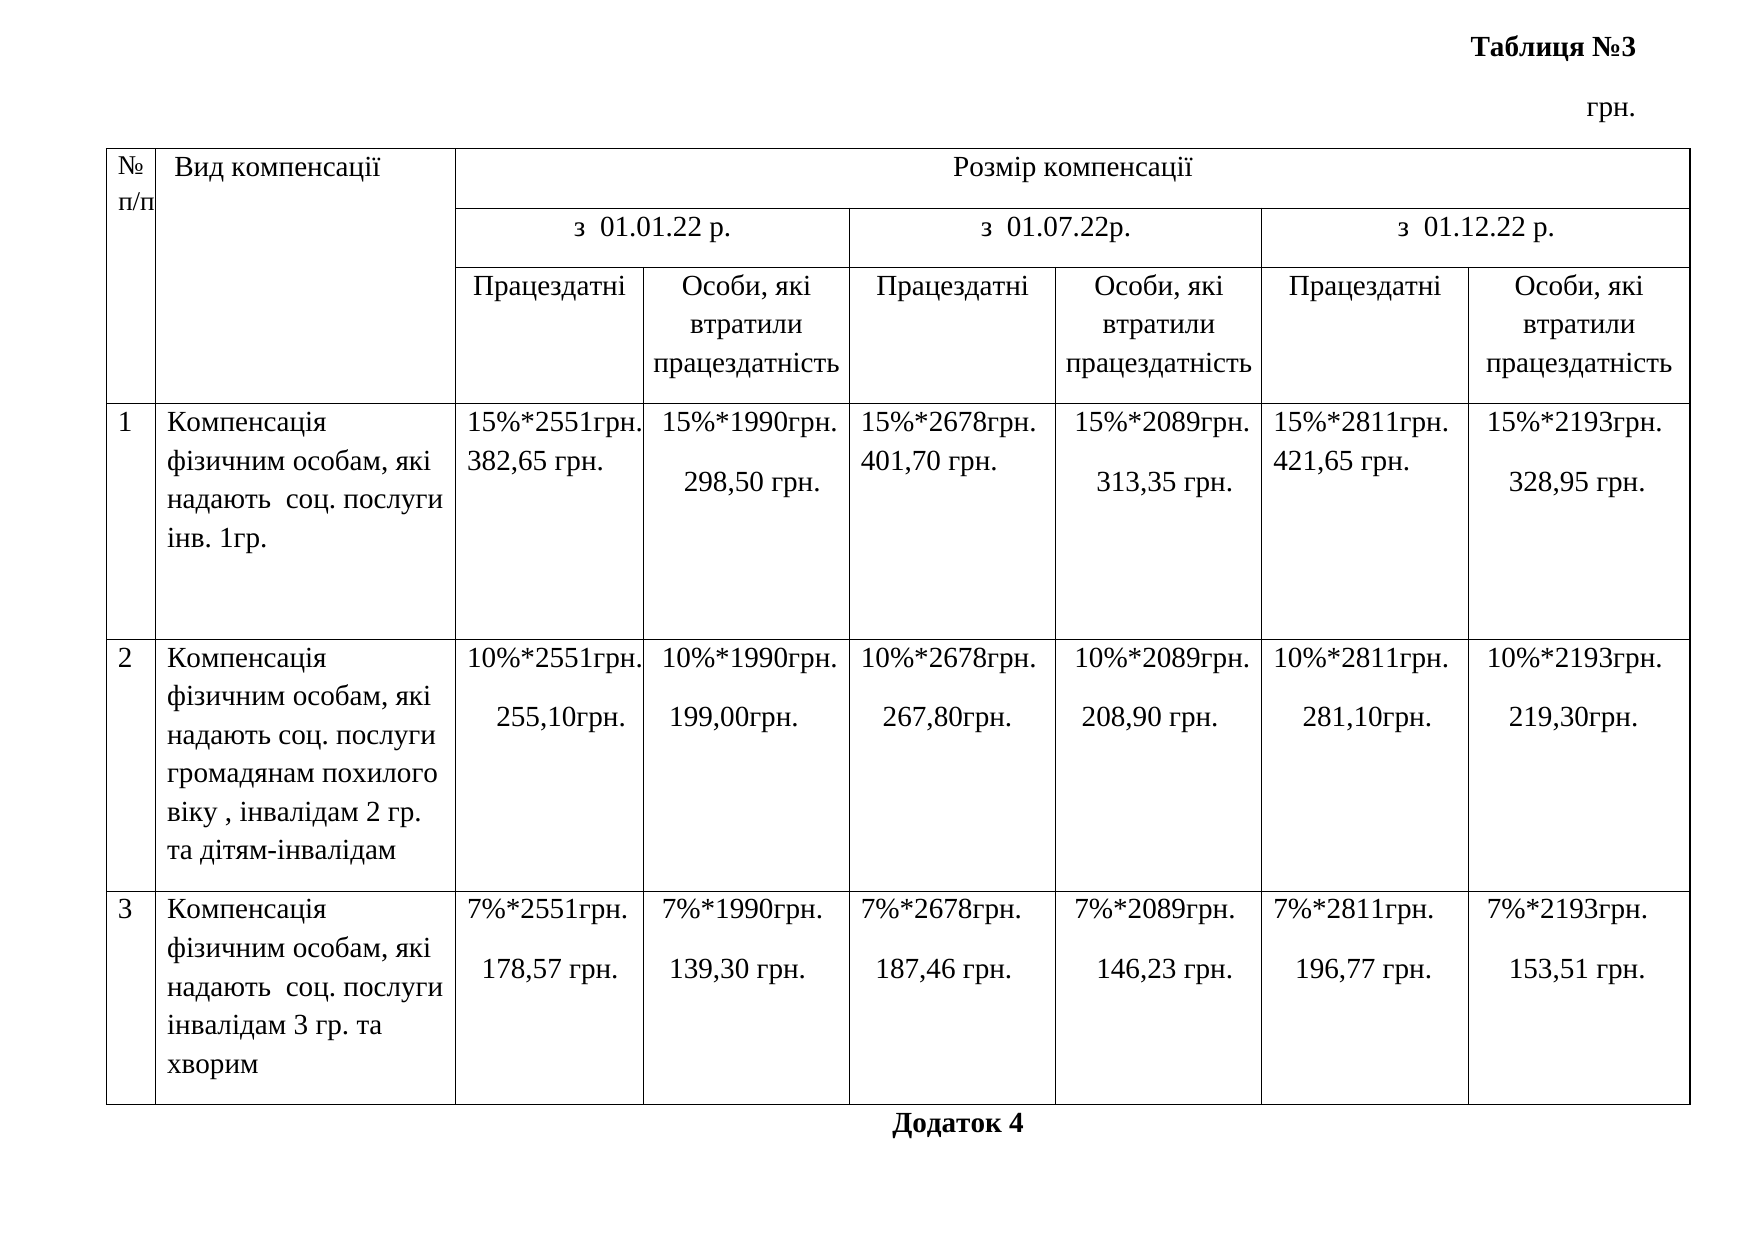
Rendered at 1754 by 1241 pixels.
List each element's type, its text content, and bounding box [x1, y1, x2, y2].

table_cell Працездатні [456, 268, 643, 403]
table_cell 10%*2089грн. 208,90 грн. [1056, 640, 1261, 891]
table_cell 15%*1990грн. 298,50 грн. [644, 404, 849, 639]
table_cell Особи, які втратили працездатність [1056, 268, 1261, 403]
table_cell Компенсація фізичним особам, які надають соц. послуги громадянам похилого віку , інвалідам 2 гр. та дітям-інвалідам [156, 640, 455, 891]
table_cell 3 [107, 892, 155, 1104]
table_cell 7%*2551грн. 178,57 грн. [456, 892, 643, 1104]
table_cell 15%*2193грн. 328,95 грн. [1469, 404, 1689, 639]
table_cell Особи, які втратили працездатність [644, 268, 849, 403]
table_cell 7%*2193грн. 153,51 грн. [1469, 892, 1689, 1104]
text Таблиця №3 [118, 29, 1636, 63]
table_cell з 01.07.22р. [850, 209, 1261, 267]
table_cell з 01.01.22 р. [456, 209, 849, 267]
table_cell Компенсація фізичним особам, які надають соц. послуги інвалідам 3 гр. та хворим [156, 892, 455, 1104]
table_cell 10%*2678грн. 267,80грн. [850, 640, 1055, 891]
table_header Вид компенсації [156, 149, 455, 403]
table_cell 7%*2811грн. 196,77 грн. [1262, 892, 1468, 1104]
table_cell 1 [107, 404, 155, 639]
table_cell Компенсація фізичним особам, які надають соц. послуги інв. 1гр. [156, 404, 455, 639]
table_cell 2 [107, 640, 155, 891]
table_cell 15%*2551грн. 382,65 грн. [456, 404, 643, 639]
table_cell Особи, які втратили працездатність [1469, 268, 1689, 403]
table_cell 10%*1990грн. 199,00грн. [644, 640, 849, 891]
table_cell 7%*2089грн. 146,23 грн. [1056, 892, 1261, 1104]
table_header № п/п [107, 149, 155, 403]
table_cell 10%*2193грн. 219,30грн. [1469, 640, 1689, 891]
table_cell 15%*2811грн. 421,65 грн. [1262, 404, 1468, 639]
text грн. [118, 89, 1636, 122]
table_cell Працездатні [850, 268, 1055, 403]
table_cell з 01.12.22 р. [1262, 209, 1689, 267]
table_header Розмір компенсації [456, 149, 1689, 208]
table_cell 7%*1990грн. 139,30 грн. [644, 892, 849, 1104]
table_cell 10%*2551грн. 255,10грн. [456, 640, 643, 891]
text Додаток 4 [156, 1105, 1636, 1139]
table_cell 15%*2089грн. 313,35 грн. [1056, 404, 1261, 639]
table_cell 15%*2678грн. 401,70 грн. [850, 404, 1055, 639]
table_cell 7%*2678грн. 187,46 грн. [850, 892, 1055, 1104]
table_cell 10%*2811грн. 281,10грн. [1262, 640, 1468, 891]
table_cell Працездатні [1262, 268, 1468, 403]
